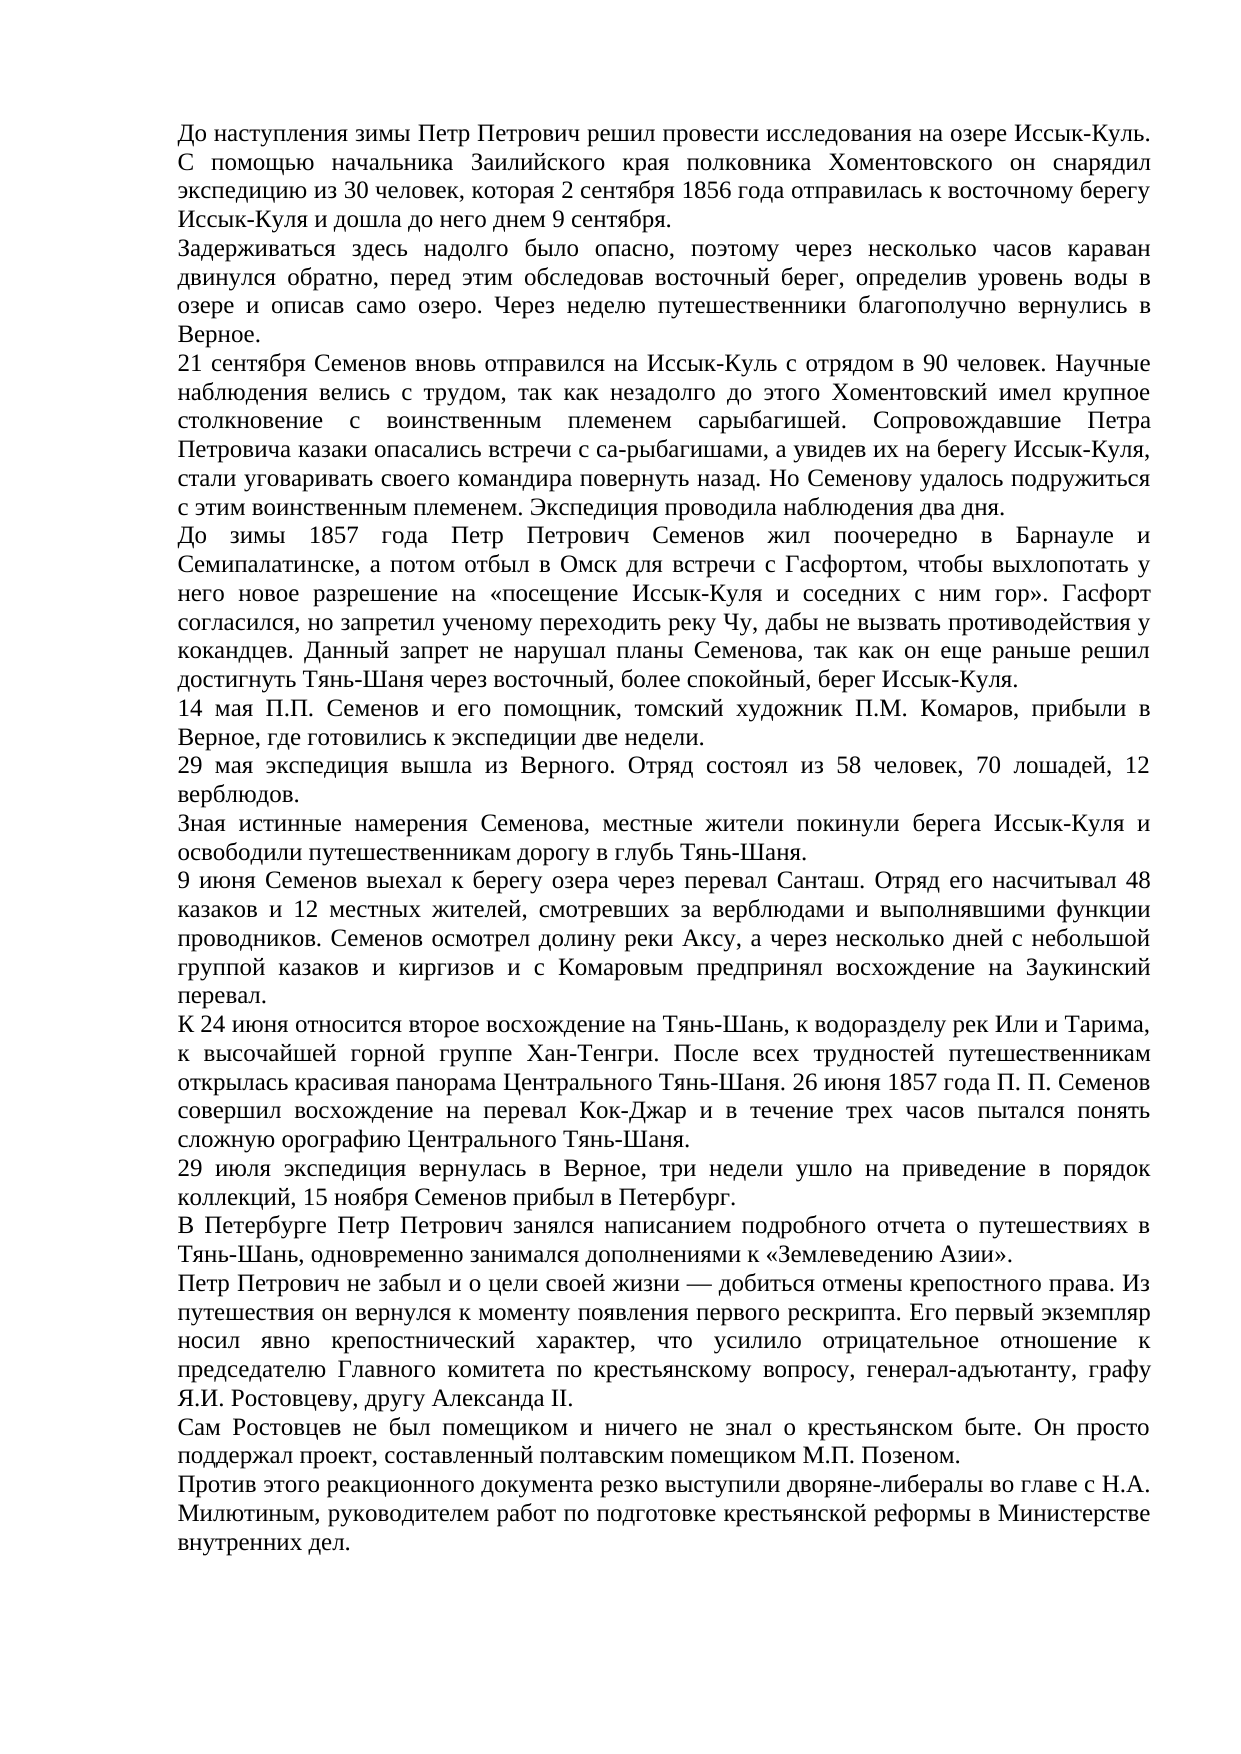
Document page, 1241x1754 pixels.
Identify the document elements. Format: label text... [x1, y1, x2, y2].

text До наступления зимы Петр Петрович решил провести исследования на озере Иссык-Куль. С помощью начальника Заилийского края полковника Хоментовского он снарядил экспедицию из 30 человек, которая 2 сентября 1856 года отправилась к восточному берегу Иссык-Куля и дошла до него днем 9 сентября. [177, 118, 1152, 233]
text 29 мая экспедиция вышла из Верного. Отряд состоял из 58 человек, 70 лошадей, 12 верблюдов. [177, 751, 1152, 808]
text 14 мая П.П. Семенов и его помощник, томский художник П.М. Комаров, прибыли в Верное, где готовились к экспедиции две недели. [177, 693, 1152, 751]
text До зимы 1857 года Петр Петрович Семенов жил поочередно в Барнауле и Семипалатинске, а потом отбыл в Омск для встречи с Гасфортом, чтобы выхлопотать у него новое разрешение на «посещение Иссык-Куля и соседних с ним гор». Гасфорт согласился, но запретил ученому переходить реку Чу, дабы не вызвать противодействия у кокандцев. Данный запрет не нарушал планы Семенова, так как он еще раньше решил достигнуть Тянь-Шаня через восточный, более спокойный, берег Иссык-Куля. [177, 521, 1152, 693]
text 9 июня Семенов выехал к берегу озера через перевал Санташ. Отряд его насчитывал 48 казаков и 12 местных жителей, смотревших за верблюдами и выполнявшими функции проводников. Семенов осмотрел долину реки Аксу, а через несколько дней с небольшой группой казаков и киргизов и с Комаровым предпринял восхождение на Заукинский перевал. [177, 866, 1152, 1009]
text 29 июля экспедиция вернулась в Верное, три недели ушло на приведение в порядок коллекций, 15 ноября Семенов прибыл в Петербург. [177, 1153, 1152, 1211]
text Петр Петрович не забыл и о цели своей жизни — добиться отмены крепостного права. Из путешествия он вернулся к моменту появления первого рескрипта. Его первый экземпляр носил явно крепостнический характер, что усилило отрицательное отношение к председателю Главного комитета по крестьянскому вопросу, генерал-адъютанту, графу Я.И. Ростовцеву, другу Александа II. [177, 1268, 1152, 1412]
text Задерживаться здесь надолго было опасно, поэтому через несколько часов караван двинулся обратно, перед этим обследовав восточный берег, определив уровень воды в озере и описав само озеро. Через неделю путешественники благополучно вернулись в Верное. [177, 233, 1152, 348]
text В Петербурге Петр Петрович занялся написанием подробного отчета о путешествиях в Тянь-Шань, одновременно занимался дополнениями к «Землеведению Азии». [177, 1211, 1152, 1268]
text Зная истинные намерения Семенова, местные жители покинули берега Иссык-Куля и освободили путешественникам дорогу в глубь Тянь-Шаня. [177, 808, 1152, 866]
text Сам Ростовцев не был помещиком и ничего не знал о крестьянском быте. Он просто поддержал проект, составленный полтавским помещиком М.П. Позеном. [177, 1412, 1152, 1469]
text Против этого реакционного документа резко выступили дворяне-либералы во главе с Н.А. Милютиным, руководителем работ по подготовке крестьянской реформы в Министерстве внутренних дел. [177, 1469, 1152, 1556]
text 21 сентября Семенов вновь отправился на Иссык-Куль с отрядом в 90 человек. Научные наблюдения велись с трудом, так как незадолго до этого Хоментовский имел крупное столкновение с воинственным племенем сарыбагишей. Сопровождавшие Петра Петровича казаки опасались встречи с са-рыбагишами, а увидев их на берегу Иссык-Куля, стали уговаривать своего командира повернуть назад. Но Семенову удалось подружиться с этим воинственным племенем. Экспедиция проводила наблюдения два дня. [177, 348, 1152, 521]
text К 24 июня относится второе восхождение на Тянь-Шань, к водоразделу рек Или и Тарима, к высочайшей горной группе Хан-Тенгри. После всех трудностей путешественникам открылась красивая панорама Центрального Тянь-Шаня. 26 июня 1857 года П. П. Семенов совершил восхождение на перевал Кок-Джар и в течение трех часов пытался понять сложную орографию Центрального Тянь-Шаня. [177, 1009, 1152, 1153]
